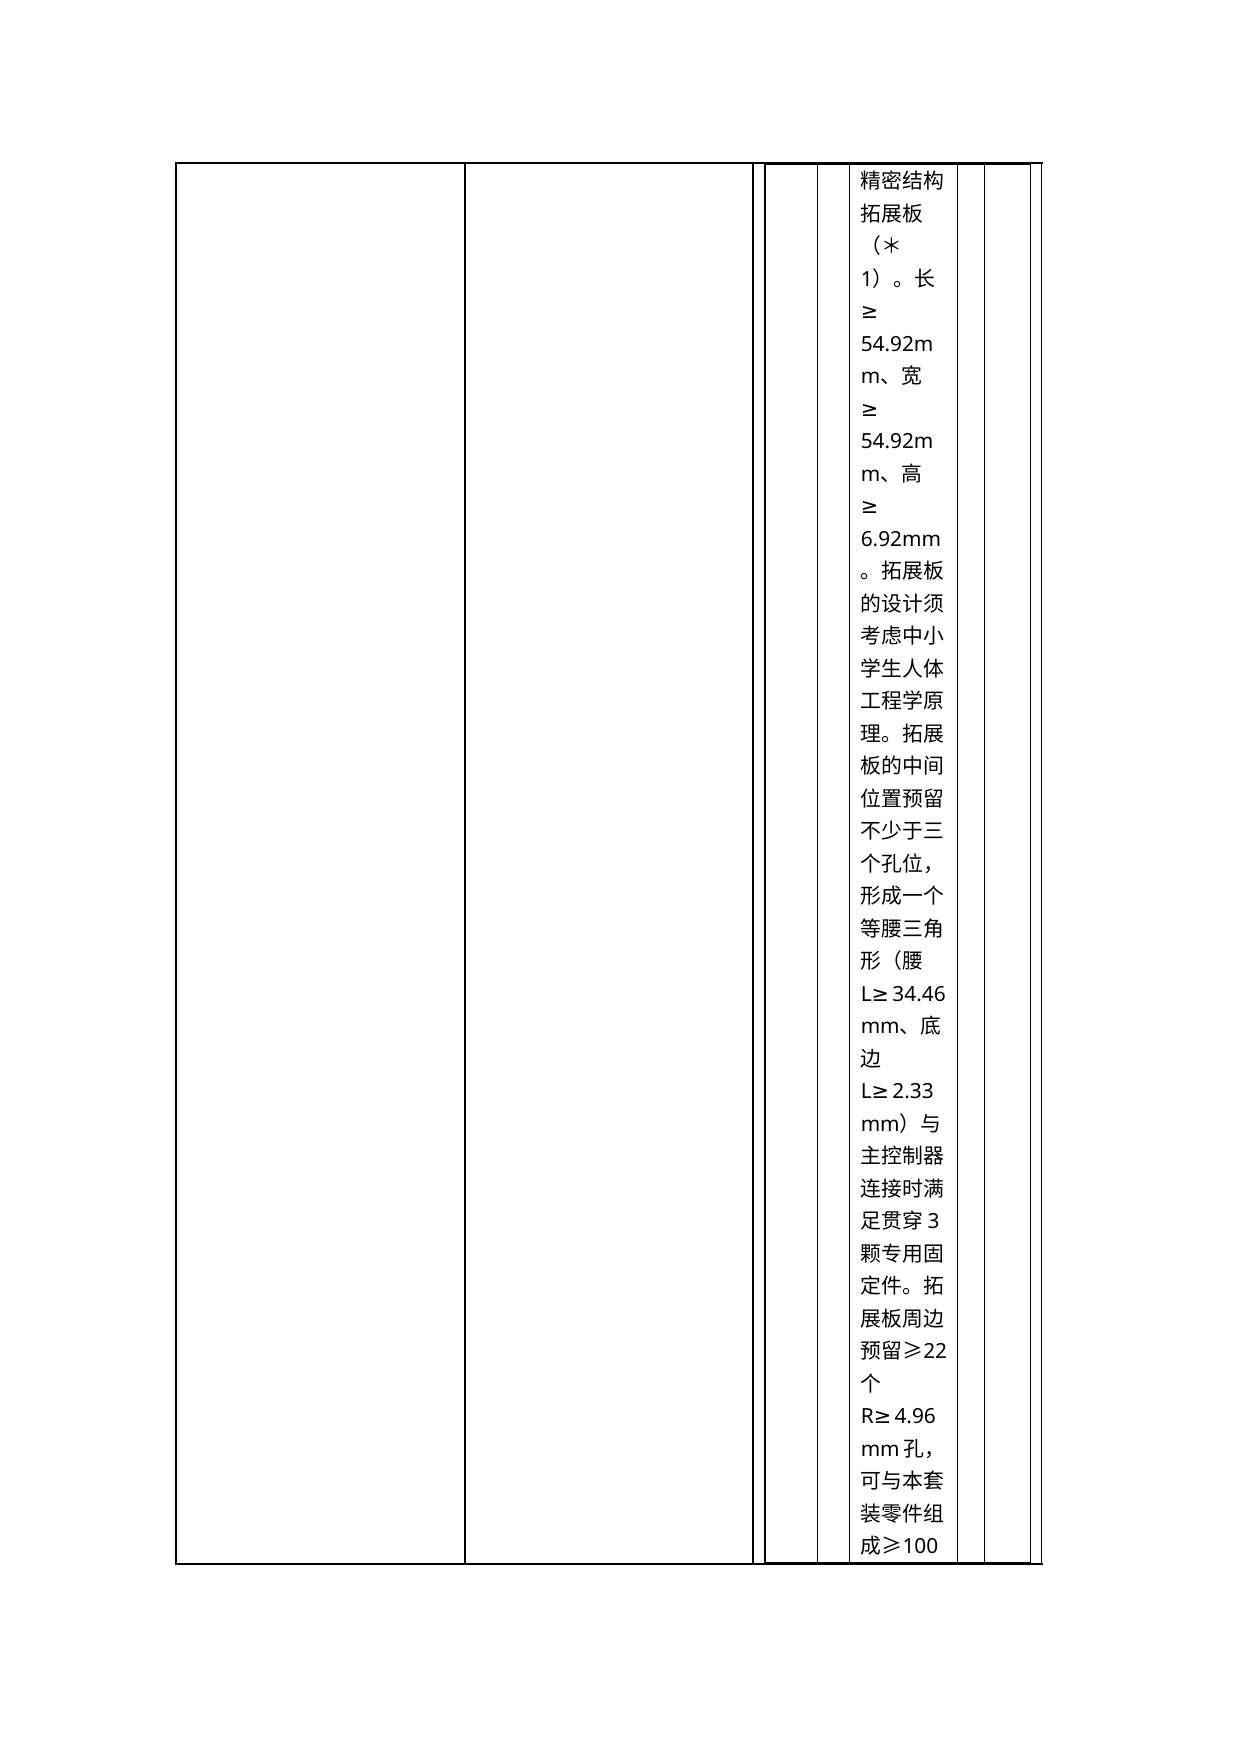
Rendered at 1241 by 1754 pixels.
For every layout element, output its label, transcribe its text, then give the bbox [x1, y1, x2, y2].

table_cell [1031, 164, 1041, 1563]
table_cell [958, 165, 984, 1562]
table_cell [850, 165, 957, 1562]
table_cell 1 [177, 164, 464, 1563]
table_cell [466, 164, 752, 1563]
table_cell [754, 164, 764, 1563]
table_cell [985, 165, 1030, 1562]
table_cell [818, 165, 849, 1562]
table_cell [766, 165, 817, 1562]
